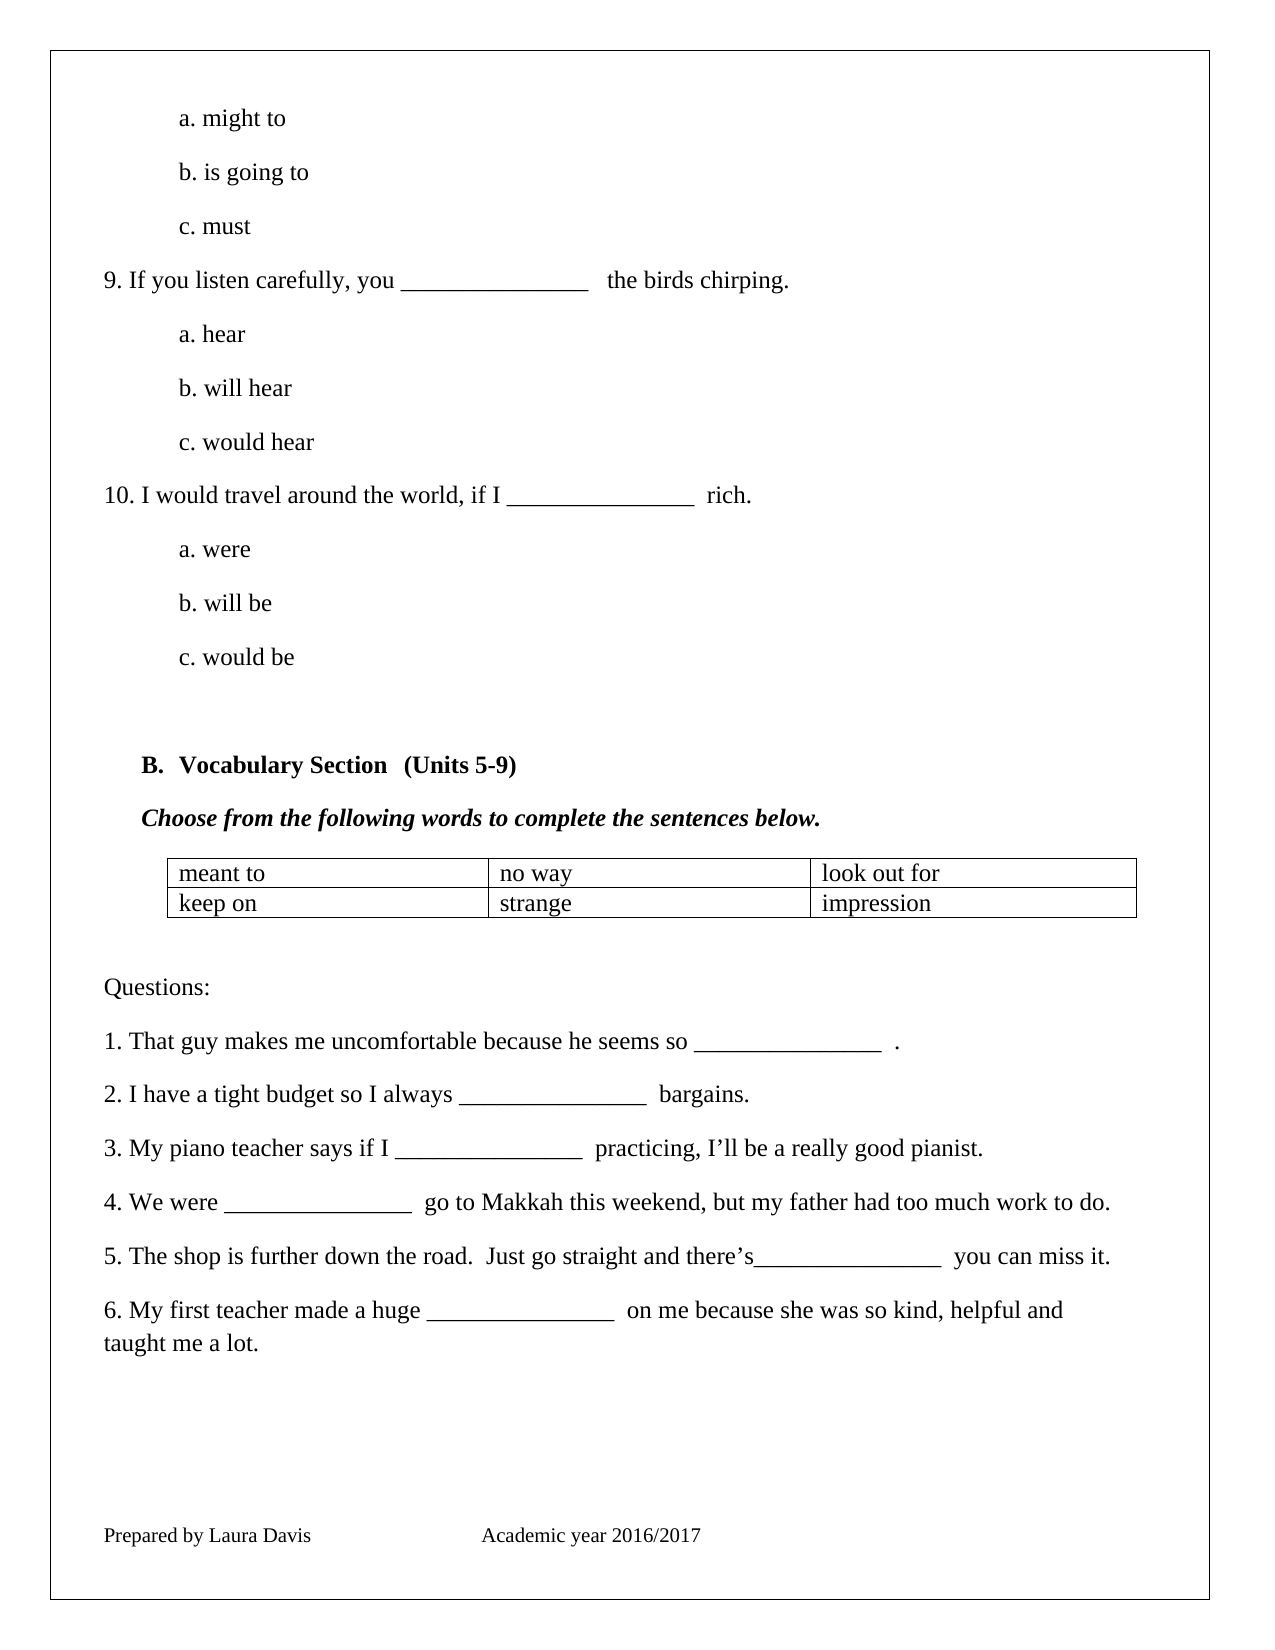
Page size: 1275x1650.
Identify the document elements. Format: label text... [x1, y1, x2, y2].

text 2. I have a tight budget so I always _______________ bargains. [103, 1079, 1125, 1108]
table_cell strange [489, 888, 810, 917]
text 6. My first teacher made a huge _______________ on me because she was so kind, helpful and taught me a lot. [103, 1295, 1125, 1357]
text Questions: [103, 972, 1125, 1001]
text c. must [103, 211, 1125, 240]
text c. would be [103, 642, 1125, 671]
list Vocabulary Section (Units 5-9) [141, 750, 1125, 778]
text a. were [103, 534, 1125, 563]
text 4. We were _______________ go to Makkah this weekend, but my father had too much work to do. [103, 1187, 1125, 1216]
text Choose from the following words to complete the sentences below. [141, 803, 1125, 832]
text b. will hear [103, 373, 1125, 401]
text 1. That guy makes me uncomfortable because he seems so _______________ . [103, 1026, 1125, 1054]
text a. might to [103, 103, 1125, 132]
text c. would hear [103, 427, 1125, 455]
text 5. The shop is further down the road. Just go straight and there’s_______________ you can miss it. [103, 1241, 1125, 1270]
table_cell impression [811, 888, 1136, 917]
text 10. I would travel around the world, if I _______________ rich. [103, 480, 1125, 509]
text b. will be [103, 588, 1125, 617]
table_cell keep on [168, 888, 488, 917]
table_header look out for [811, 859, 1136, 887]
text 3. My piano teacher says if I _______________ practicing, I’ll be a really good pianist. [103, 1133, 1125, 1162]
table_header meant to [168, 859, 488, 887]
table_header no way [489, 859, 810, 887]
text a. hear [103, 319, 1125, 348]
text b. is going to [103, 157, 1125, 186]
text 9. If you listen carefully, you _______________ the birds chirping. [103, 265, 1125, 294]
